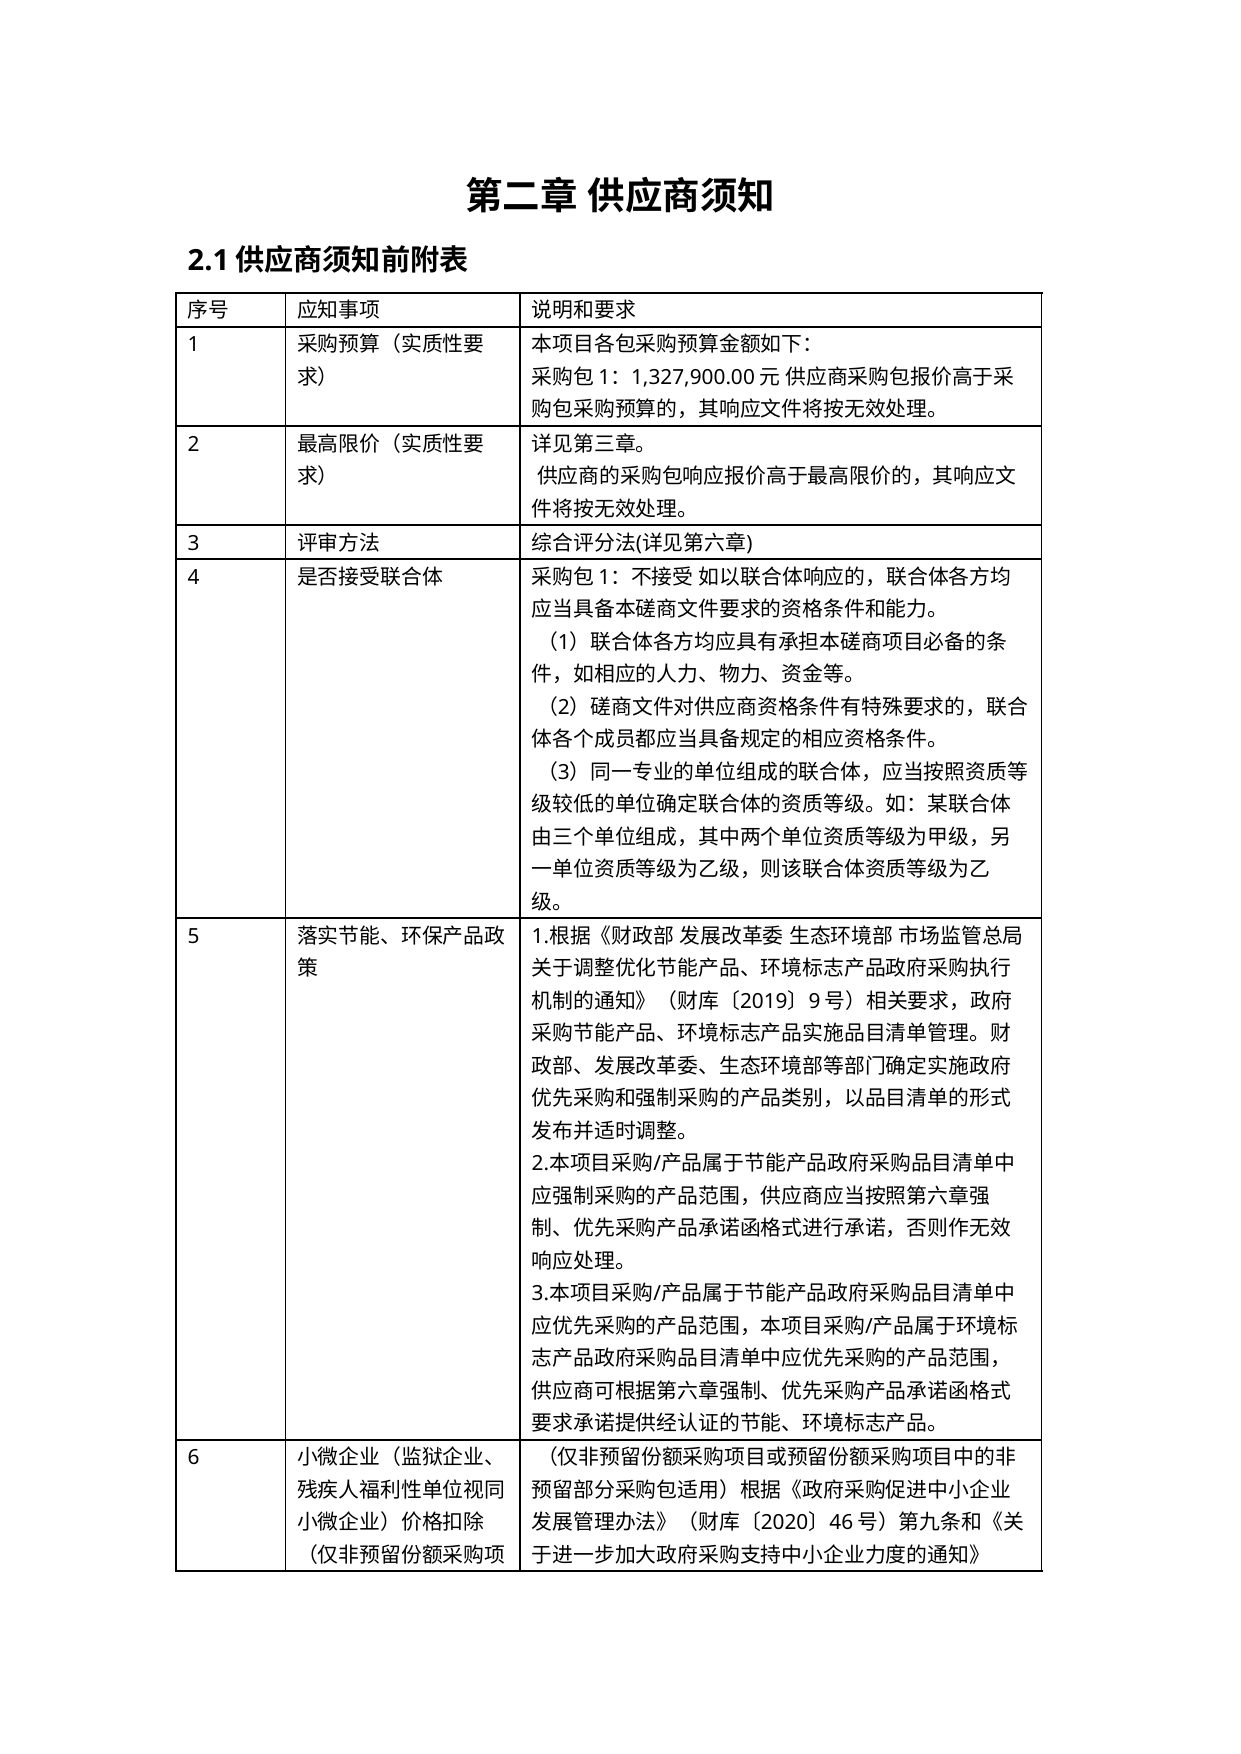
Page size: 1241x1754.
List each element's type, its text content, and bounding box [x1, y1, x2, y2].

table_header 应知事项 [286, 294, 519, 326]
table_cell 最高限价（实质性要求） [286, 427, 519, 524]
text 第二章 供应商须知 [187, 162, 1053, 227]
table_cell 4 [177, 560, 285, 917]
table_cell 评审方法 [286, 526, 519, 558]
table_cell 3 [177, 526, 285, 558]
table_cell 2 [177, 427, 285, 524]
table_header 说明和要求 [521, 294, 1041, 326]
table_cell 1.根据《财政部 发展改革委 生态环境部 市场监管总局关于调整优化节能产品、环境标志产品政府采购执行机制的通知》（财库〔2019〕9号）相关要求，政府采购节能产品、环境标志产品实施品目清单管理。财政部、发展改革委、生态环境部等部门确定实施政府优先采购和强制采购的产品类别，以品目清单的形式发布并适时调整。 2.本项目采购/产品属于节能产品政府采购品目清单中应强制采购的产品范围，供应商应当按照第六章强制、优先采购产品承诺函格式进行承诺，否则作无效响应处理。 3.本项目采购/产品属于节能产品政府采购品目清单中应优先采购的产品范围，本项目采购/产品属于环境标志产品政府采购品目清单中应优先采购的产品范围，供应商可根据第六章强制、优先采购产品承诺函格式要求承诺提供经认证的节能、环境标志产品。 [521, 919, 1041, 1439]
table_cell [521, 1441, 1041, 1570]
table_cell 采购包1：不接受 如以联合体响应的，联合体各方均应当具备本磋商文件要求的资格条件和能力。 （1）联合体各方均应具有承担本磋商项目必备的条件，如相应的人力、物力、资金等。 （2）磋商文件对供应商资格条件有特殊要求的，联合体各个成员都应当具备规定的相应资格条件。 （3）同一专业的单位组成的联合体，应当按照资质等级较低的单位确定联合体的资质等级。如：某联合体由三个单位组成，其中两个单位资质等级为甲级，另一单位资质等级为乙级，则该联合体资质等级为乙级。 [521, 560, 1041, 917]
table_header 序号 [177, 294, 285, 326]
table_cell 本项目各包采购预算金额如下： 采购包1：1,327,900.00元 供应商采购包报价高于采购包采购预算的，其响应文件将按无效处理。 [521, 328, 1041, 425]
table_cell 落实节能、环保产品政策 [286, 919, 519, 1439]
table_cell 1 [177, 328, 285, 425]
table_cell 6 [177, 1441, 285, 1570]
text 2.1供应商须知前附表 [187, 227, 1053, 292]
table_cell 5 [177, 919, 285, 1439]
table_cell 采购预算（实质性要求） [286, 328, 519, 425]
table_cell 综合评分法(详见第六章) [521, 526, 1041, 558]
table_cell 是否接受联合体 [286, 560, 519, 917]
table_cell 详见第三章。 供应商的采购包响应报价高于最高限价的，其响应文件将按无效处理。 [521, 427, 1041, 524]
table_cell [286, 1441, 519, 1570]
